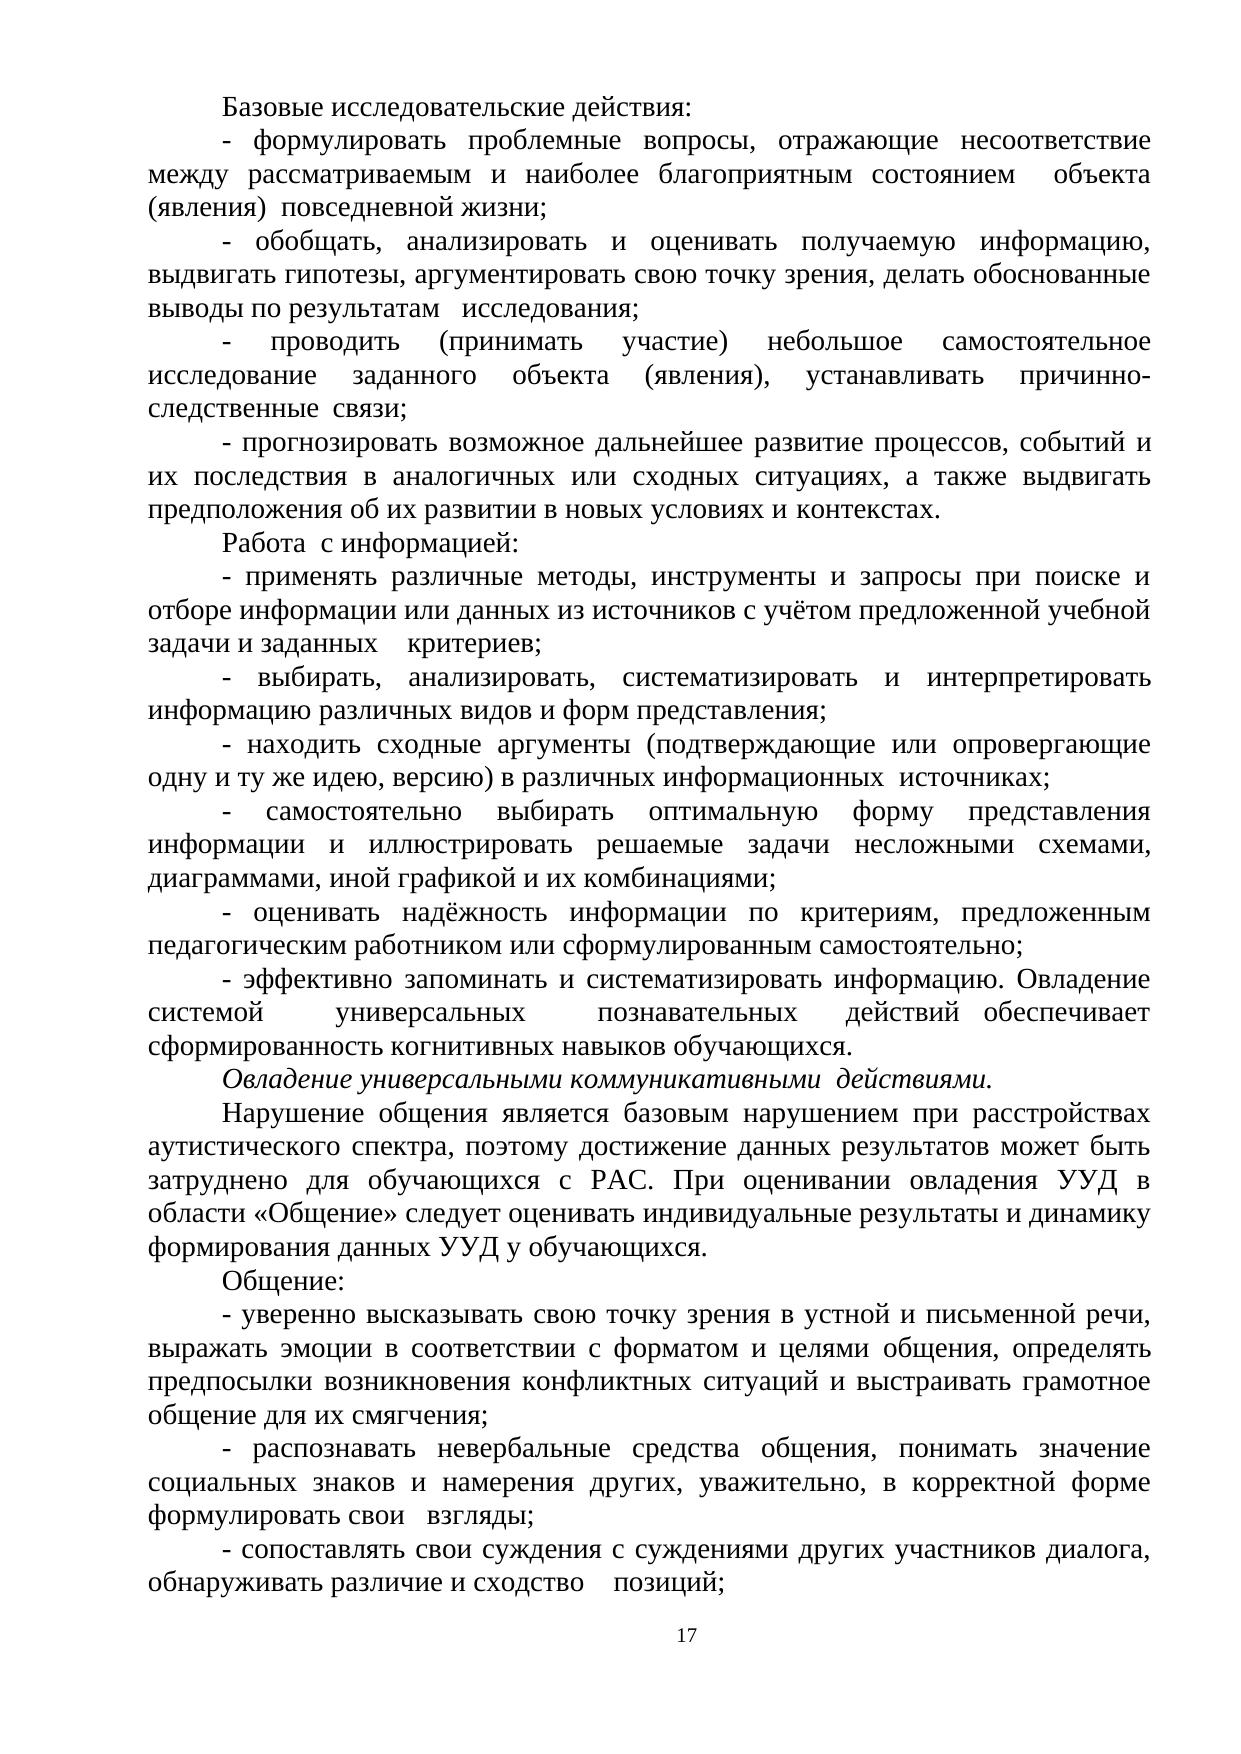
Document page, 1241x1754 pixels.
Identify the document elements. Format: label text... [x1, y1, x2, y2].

text - находить сходные аргументы (подтверждающие или опровергающие одну и ту же идею, версию) в различных информационных источниках; [148, 726, 1152, 793]
text Базовые исследовательские действия: [148, 89, 1152, 122]
text - применять различные методы, инструменты и запросы при поиске и отборе информации или данных из источников с учётом предложенной учебной задачи и заданных критериев; [148, 558, 1152, 659]
text - уверенно высказывать свою точку зрения в устной и письменной речи, выражать эмоции в соответствии с форматом и целями общения, определять предпосылки возникновения конфликтных ситуаций и выстраивать грамотное общение для их смягчения; [148, 1296, 1152, 1430]
text - выбирать, анализировать, систематизировать и интерпретировать информацию различных видов и форм представления; [148, 659, 1152, 726]
text - формулировать проблемные вопросы, отражающие несоответствие между рассматриваемым и наиболее благоприятным состоянием объекта (явления) повседневной жизни; [148, 122, 1152, 223]
text Нарушение общения является базовым нарушением при расстройствах аутистического спектра, поэтому достижение данных результатов может быть затруднено для обучающихся с РАС. При оценивании овладения УУД в области «Общение» следует оценивать индивидуальные результаты и динамику формирования данных УУД у обучающихся. [148, 1095, 1152, 1263]
text - распознавать невербальные средства общения, понимать значение социальных знаков и намерения других, уважительно, в корректной форме формулировать свои взгляды; [148, 1430, 1152, 1531]
text - обобщать, анализировать и оценивать получаемую информацию, выдвигать гипотезы, аргументировать свою точку зрения, делать обоснованные выводы по результатам исследования; [148, 223, 1152, 323]
text - эффективно запоминать и систематизировать информацию. Овладение системой универсальных познавательных действий обеспечивает сформированность когнитивных навыков обучающихся. [148, 961, 1152, 1061]
text - проводить (принимать участие) небольшое самостоятельное исследование заданного объекта (явления), устанавливать причинно-следственные связи; [148, 323, 1152, 424]
text Общение: [148, 1263, 1152, 1296]
text - оценивать надёжность информации по критериям, предложенным педагогическим работником или сформулированным самостоятельно; [148, 894, 1152, 961]
text - самостоятельно выбирать оптимальную форму представления информации и иллюстрировать решаемые задачи несложными схемами, диаграммами, иной графикой и их комбинациями; [148, 793, 1152, 894]
text - прогнозировать возможное дальнейшее развитие процессов, событий и их последствия в аналогичных или сходных ситуациях, а также выдвигать предположения об их развитии в новых условиях и контекстах. [148, 424, 1152, 525]
text Работа с информацией: [148, 525, 1152, 558]
text Овладение универсальными коммуникативными действиями. [148, 1061, 1152, 1095]
text - сопоставлять свои суждения с суждениями других участников диалога, обнаруживать различие и сходство позиций; [148, 1531, 1152, 1598]
